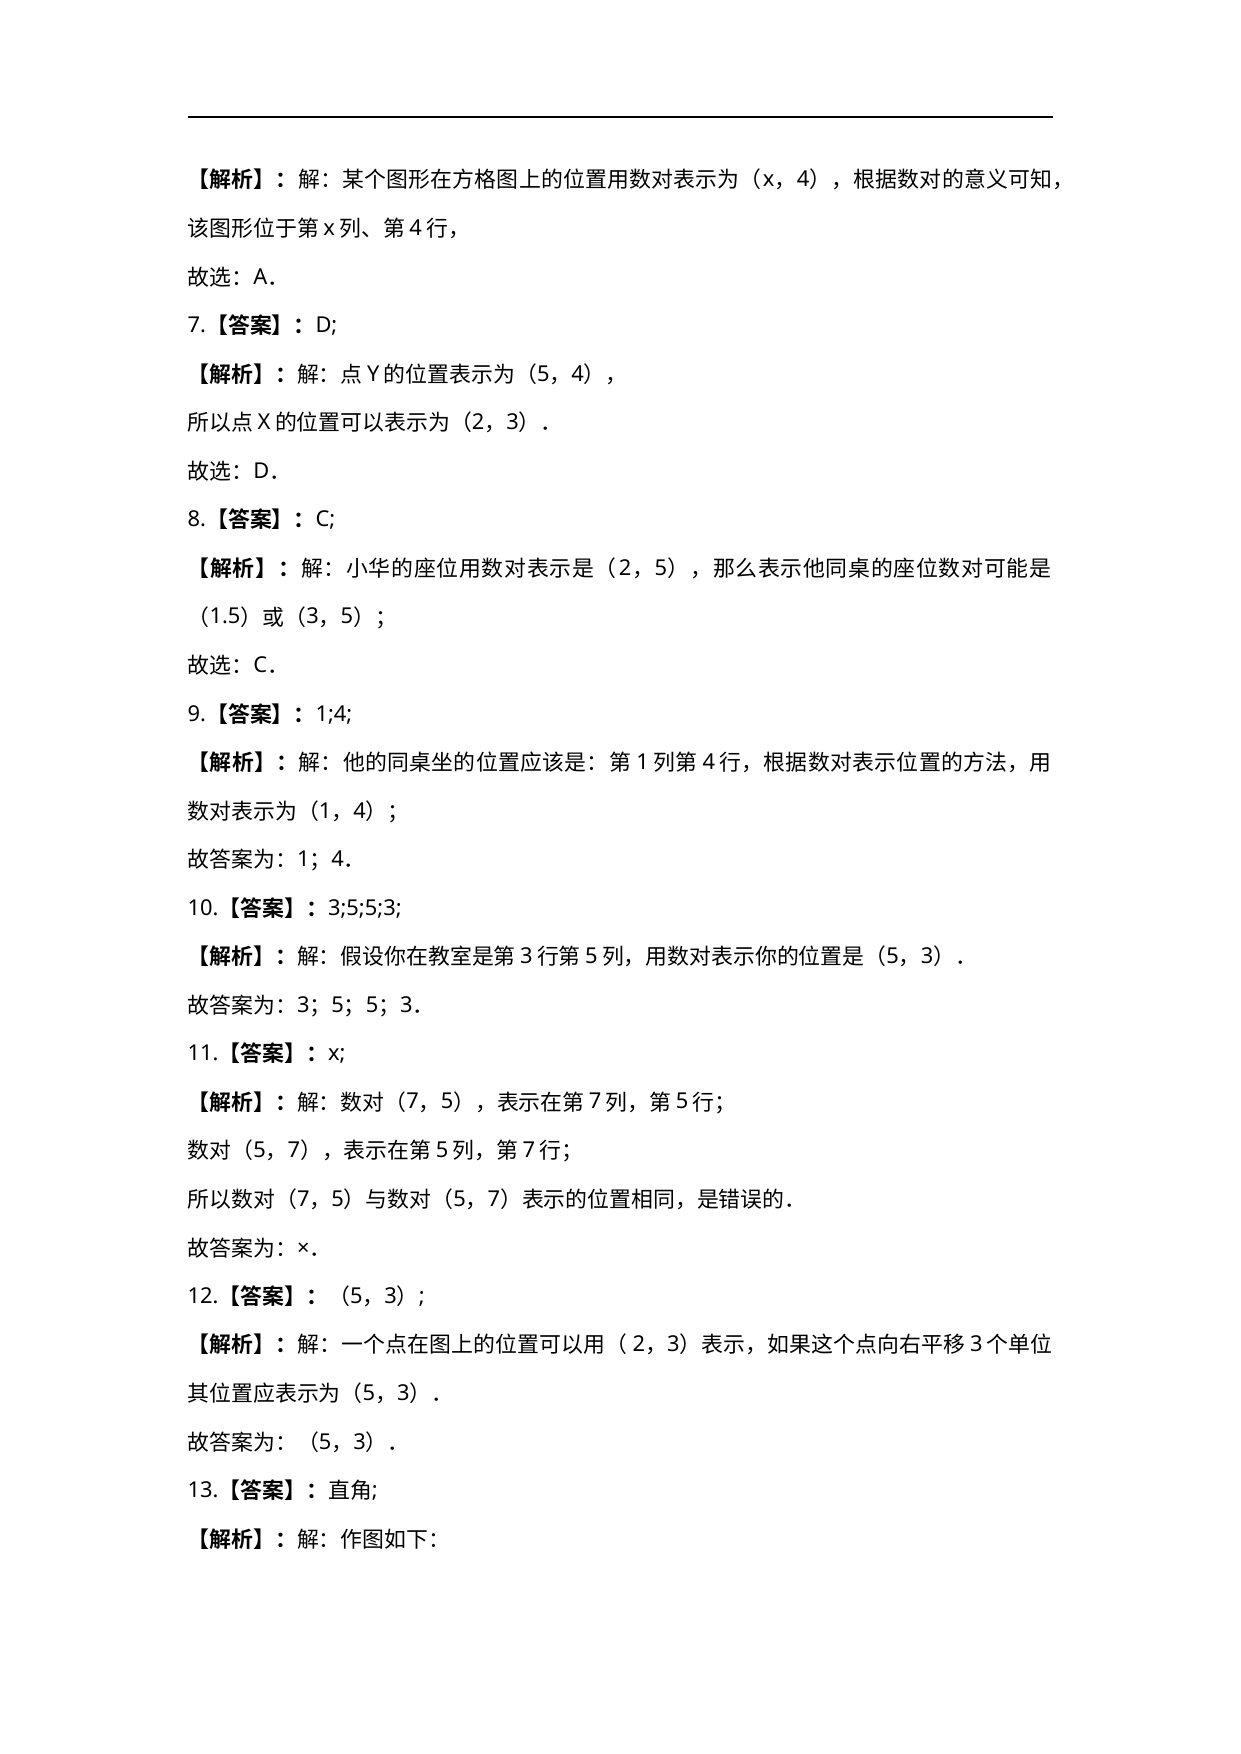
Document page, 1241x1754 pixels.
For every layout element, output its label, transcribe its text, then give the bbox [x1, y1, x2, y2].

text 【解析】：解：他的同桌坐的位置应该是：第1列第4行，根据数对表示位置的方法，用数对表示为（1，4）； 故答案为：1；4． [187, 744, 1053, 874]
text 8.【答案】：C; [187, 502, 1053, 534]
text 13.【答案】：直角; [187, 1473, 1053, 1505]
text 7.【答案】：D; [187, 308, 1053, 340]
text 【解析】：解：小华的座位用数对表示是（2，5），那么表示他同桌的座位数对可能是（1.5）或（3，5）； 故选：C． [187, 550, 1053, 680]
text 12.【答案】：（5，3）; [187, 1279, 1053, 1311]
text 【解析】：解：假设你在教室是第3行第5列，用数对表示你的位置是（5，3）． 故答案为：3；5；5；3． [187, 939, 1053, 1020]
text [187, 1521, 1053, 1554]
text 【解析】：解：数对（7，5），表示在第7列，第5行； 数对（5，7），表示在第5列，第7行； 所以数对（7，5）与数对（5，7）表示的位置相同，是错误的． 故答案为：×． [187, 1084, 1053, 1263]
text 【解析】：解：一个点在图上的位置可以用（ 2，3）表示，如果这个点向右平移3个单位其位置应表示为（5，3）． 故答案为：（5，3）． [187, 1327, 1053, 1457]
text 9.【答案】：1;4; [187, 696, 1053, 729]
text 【解析】：解：点Y的位置表示为（5，4）， 所以点X的位置可以表示为（2，3）． 故选：D． [187, 356, 1053, 486]
text 【解析】：解：某个图形在方格图上的位置用数对表示为（x，4），根据数对的意义可知，该图形位于第x列、第4行， 故选：A． [187, 162, 1053, 292]
text 10.【答案】：3;5;5;3; [187, 890, 1053, 923]
text 11.【答案】：x; [187, 1036, 1053, 1068]
